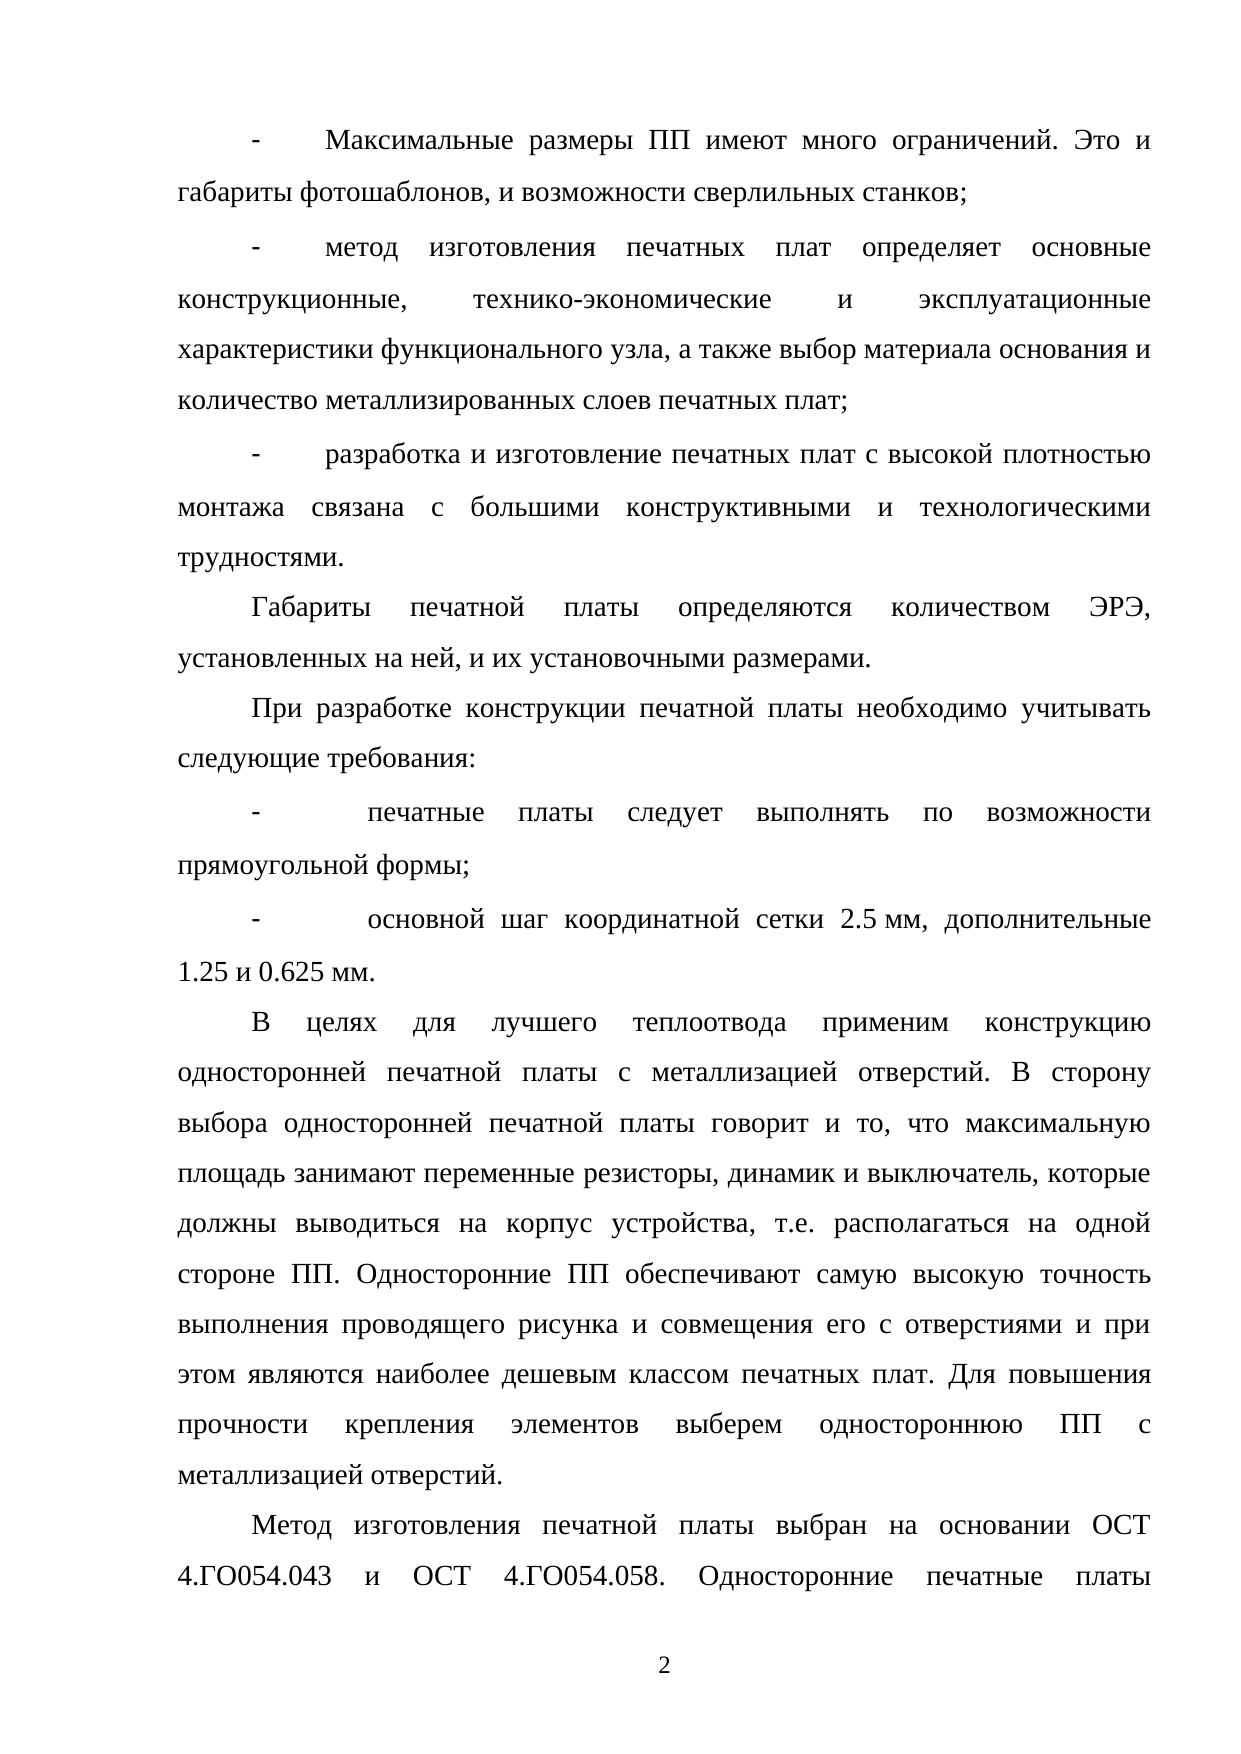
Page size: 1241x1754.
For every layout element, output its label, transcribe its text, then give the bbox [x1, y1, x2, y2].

list Максимальные размеры ПП имеют много ограничений. Это и габариты фотошаблонов, и возможности сверлильных станков; [177, 118, 1152, 208]
list основной шаг координатной сетки 2.5 мм, дополнительные 1.25 и 0.625 мм. [177, 897, 1152, 987]
text Габариты печатной платы определяются количеством ЭРЭ, установленных на ней, и их установочными размерами. [177, 589, 1152, 673]
list печатные платы следует выполнять по возможности прямоугольной формы; [177, 791, 1152, 881]
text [177, 1507, 1152, 1591]
text При разработке конструкции печатной платы необходимо учитывать следующие требования: [177, 690, 1152, 774]
list разработка и изготовление печатных плат с высокой плотностью монтажа связана с большими конструктивными и технологическими трудностями. [177, 432, 1152, 573]
text В целях для лучшего теплоотвода применим конструкцию односторонней печатной платы с металлизацией отверстий. В сторону выбора односторонней печатной платы говорит и то, что максимальную площадь занимают переменные резисторы, динамик и выключатель, которые должны выводиться на корпус устройства, т.е. располагаться на одной стороне ПП. Односторонние ПП обеспечивают самую высокую точность выполнения проводящего рисунка и совмещения его с отверстиями и при этом являются наиболее дешевым классом печатных плат. Для повышения прочности крепления элементов выберем одностороннюю ПП с металлизацией отверстий. [177, 1004, 1152, 1491]
list метод изготовления печатных плат определяет основные конструкционные, технико-экономические и эксплуатационные характеристики функционального узла, а также выбор материала основания и количество металлизированных слоев печатных плат; [177, 225, 1152, 416]
